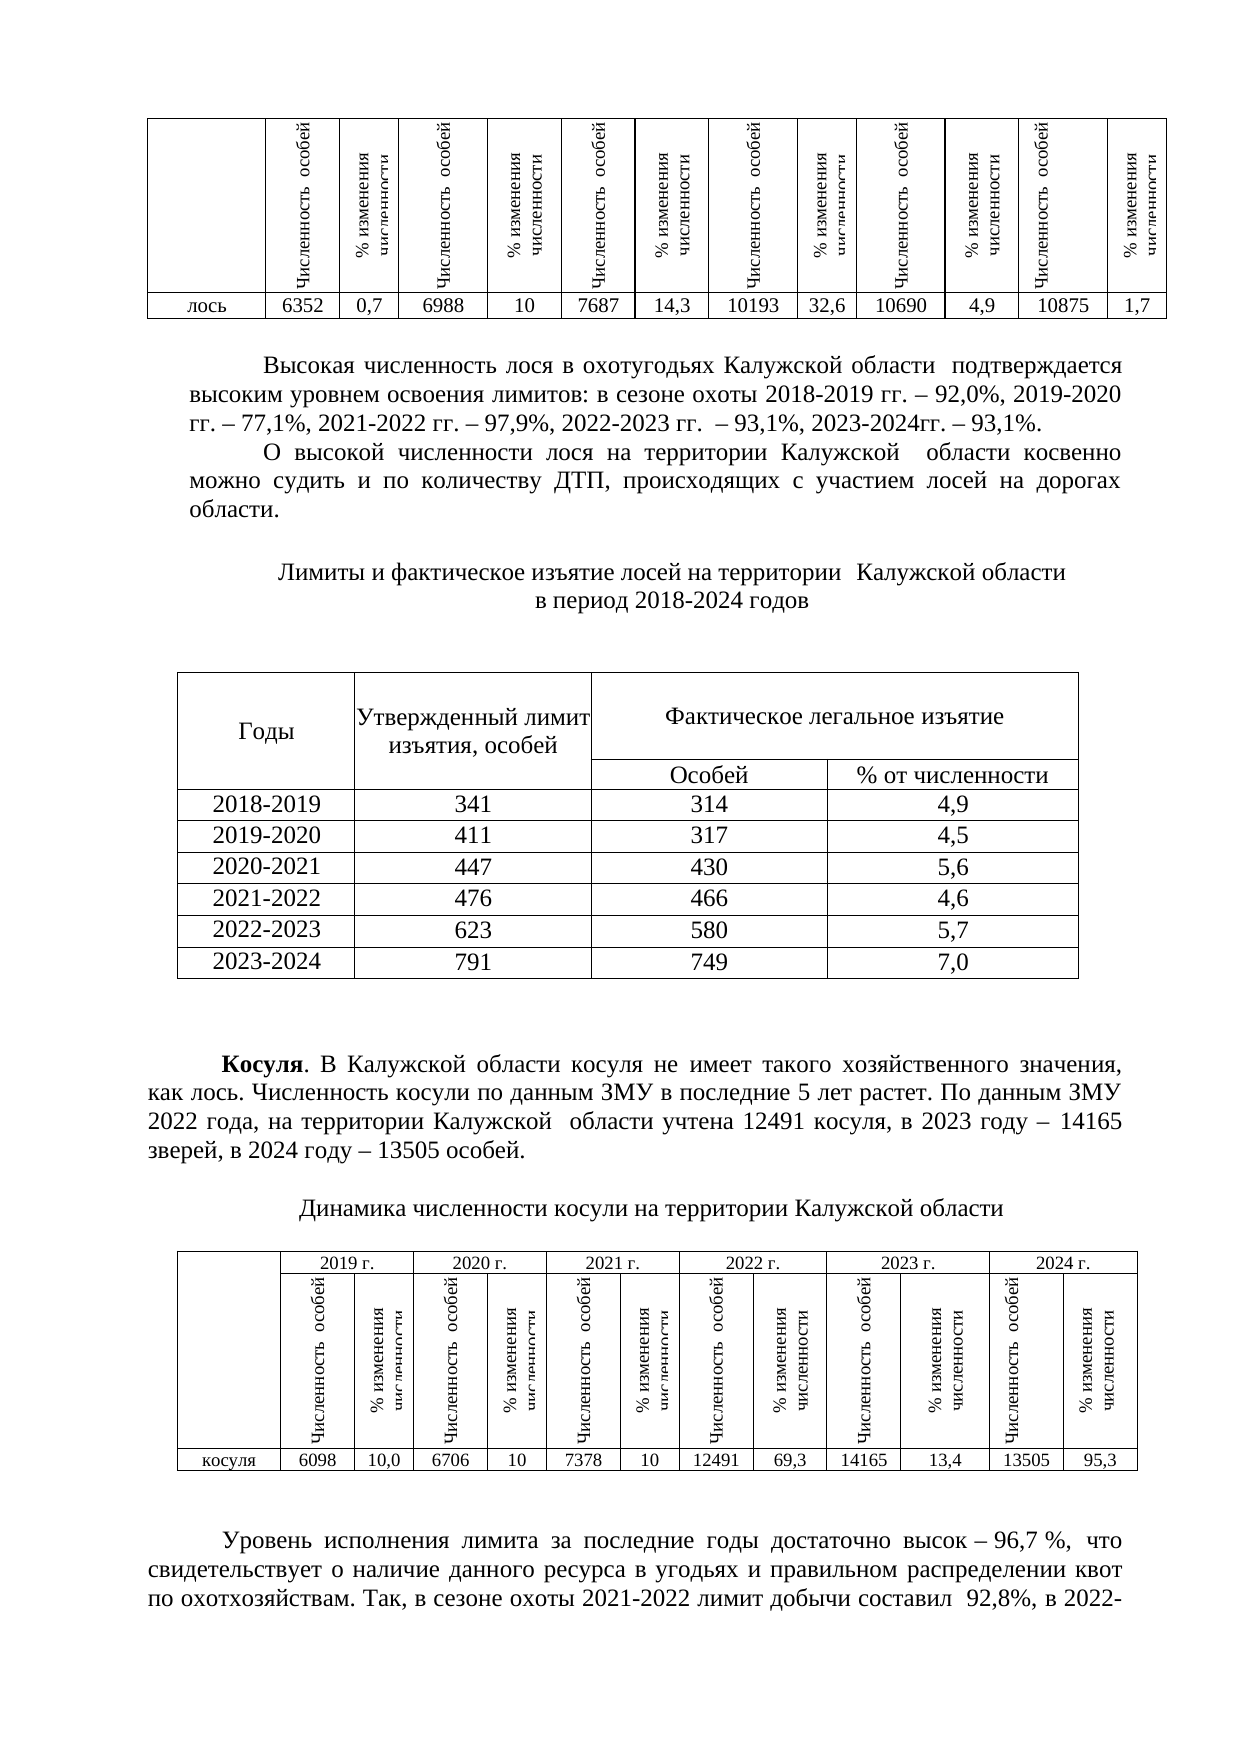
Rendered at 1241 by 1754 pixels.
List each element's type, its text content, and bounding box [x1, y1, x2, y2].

table_cell 314 [592, 790, 827, 820]
table_header 2020 г. [414, 1252, 546, 1273]
table_cell 14165 [827, 1449, 900, 1470]
table_cell 476 [355, 884, 591, 915]
table_cell 6098 [281, 1449, 354, 1470]
table_cell 623 [355, 916, 591, 947]
table_cell Численность особей [680, 1274, 753, 1447]
table_cell косуля [178, 1449, 280, 1470]
table_cell Численность особей [1019, 119, 1107, 292]
table_cell 10875 [1019, 293, 1107, 317]
table_header 2023 г. [827, 1252, 989, 1273]
table_cell 12491 [680, 1449, 753, 1470]
table_cell % изменения численности [355, 1274, 413, 1447]
table_cell 447 [355, 853, 591, 883]
table_cell 0,7 [340, 293, 398, 317]
table_cell % изменения численности [946, 119, 1018, 292]
table_cell Особей [592, 760, 827, 788]
text Высокая численность лося в охотугодьях Калужской области подтверждается высоким уровнем освоения лимитов: в сезоне охоты 2018-2019 гг. – 92,0%, 2019-2020 гг. – 77,1%, 2021-2022 гг. – 97,9%, 2022-2023 гг. – 93,1%, 2023-2024гг. – 93,1%. [189, 351, 1122, 437]
table_cell 10 [488, 293, 561, 317]
table_cell % изменения численности [488, 119, 561, 292]
table_cell 95,3 [1064, 1449, 1137, 1470]
table_header Утвержденный лимит изъятия, особей [355, 673, 591, 788]
table_cell % изменения численности [1064, 1274, 1137, 1447]
table_cell 4,9 [946, 293, 1018, 317]
table_cell Численность особей [281, 1274, 354, 1447]
table_cell 10193 [709, 293, 797, 317]
table_cell Численность особей [399, 119, 487, 292]
table_cell 6988 [399, 293, 487, 317]
table_cell % изменения численности [901, 1274, 989, 1447]
table_cell 2023-2024 [178, 948, 354, 978]
table_cell 6706 [414, 1449, 487, 1470]
table_cell Численность особей [562, 119, 634, 292]
text О высокой численности лося на территории Калужской области косвенно можно судить и по количеству ДТП, происходящих с участием лосей на дорогах области. [189, 437, 1122, 523]
table_cell Численность особей [990, 1274, 1063, 1447]
table_cell 791 [355, 948, 591, 978]
table_cell 4,6 [828, 884, 1078, 915]
table_header 2022 г. [680, 1252, 826, 1273]
table_cell 10690 [857, 293, 944, 317]
table_cell 7,0 [828, 948, 1078, 978]
table_cell % от численности [828, 760, 1078, 788]
table_cell Численность особей [857, 119, 944, 292]
table_header Фактическое легальное изъятие [592, 673, 1078, 759]
table_cell лось [148, 293, 265, 317]
table_cell % изменения численности [798, 119, 856, 292]
table_cell Численность особей [266, 119, 339, 292]
text в период 2018-2024 годов [148, 586, 1122, 614]
table_cell 2022-2023 [178, 916, 354, 947]
table_cell 466 [592, 884, 827, 915]
table_cell 749 [592, 948, 827, 978]
table_cell 317 [592, 821, 827, 852]
table_cell 6352 [266, 293, 339, 317]
table_cell 2020-2021 [178, 853, 354, 883]
table_cell 32,6 [798, 293, 856, 317]
text Лимиты и фактическое изъятие лосей на территории Калужской области [148, 557, 1122, 586]
table_cell % изменения численности [488, 1274, 546, 1447]
table_cell 2021-2022 [178, 884, 354, 915]
table_cell 4,9 [828, 790, 1078, 820]
table_cell % изменения численности [340, 119, 398, 292]
table_cell % изменения численности [1108, 119, 1166, 292]
table_cell 1,7 [1108, 293, 1166, 317]
table_cell 10 [488, 1449, 546, 1470]
table_header 2019 г. [281, 1252, 413, 1273]
table_header 2024 г. [990, 1252, 1137, 1273]
table_cell 69,3 [754, 1449, 826, 1470]
table_cell 341 [355, 790, 591, 820]
table_cell 13,4 [901, 1449, 989, 1470]
table_cell 430 [592, 853, 827, 883]
table_cell 14,3 [636, 293, 708, 317]
table_cell 2019-2020 [178, 821, 354, 852]
table_cell 411 [355, 821, 591, 852]
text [148, 1525, 1122, 1612]
table_cell 10,0 [355, 1449, 413, 1470]
table_cell Численность особей [547, 1274, 620, 1447]
table_cell 5,7 [828, 916, 1078, 947]
table_cell 13505 [990, 1449, 1063, 1470]
table_header [148, 119, 265, 292]
table_cell 7378 [547, 1449, 620, 1470]
table_cell % изменения численности [754, 1274, 826, 1447]
table_cell 580 [592, 916, 827, 947]
table_cell 5,6 [828, 853, 1078, 883]
table_cell % изменения численности [636, 119, 708, 292]
table_cell 7687 [562, 293, 634, 317]
text Динамика численности косули на территории Калужской области [299, 1193, 1015, 1222]
table_header 2021 г. [547, 1252, 679, 1273]
table_cell 2018-2019 [178, 790, 354, 820]
table_cell 4,5 [828, 821, 1078, 852]
table_header [178, 1252, 280, 1447]
table_cell Численность особей [827, 1274, 900, 1447]
list Косуля. В Калужской области косуля не имеет такого хозяйственного значения, как лось. Численность косули по данным ЗМУ в последние 5 лет растет. По данным ЗМУ 2022 года, на территории Калужской области учтена 12491 косуля, в 2023 году – 14165 зверей, в 2024 году – 13505 особей. [148, 1049, 1122, 1164]
table_cell 10 [621, 1449, 679, 1470]
table_cell % изменения численности [621, 1274, 679, 1447]
table_cell Численность особей [709, 119, 797, 292]
table_header Годы [178, 673, 354, 788]
table_cell Численность особей [414, 1274, 487, 1447]
